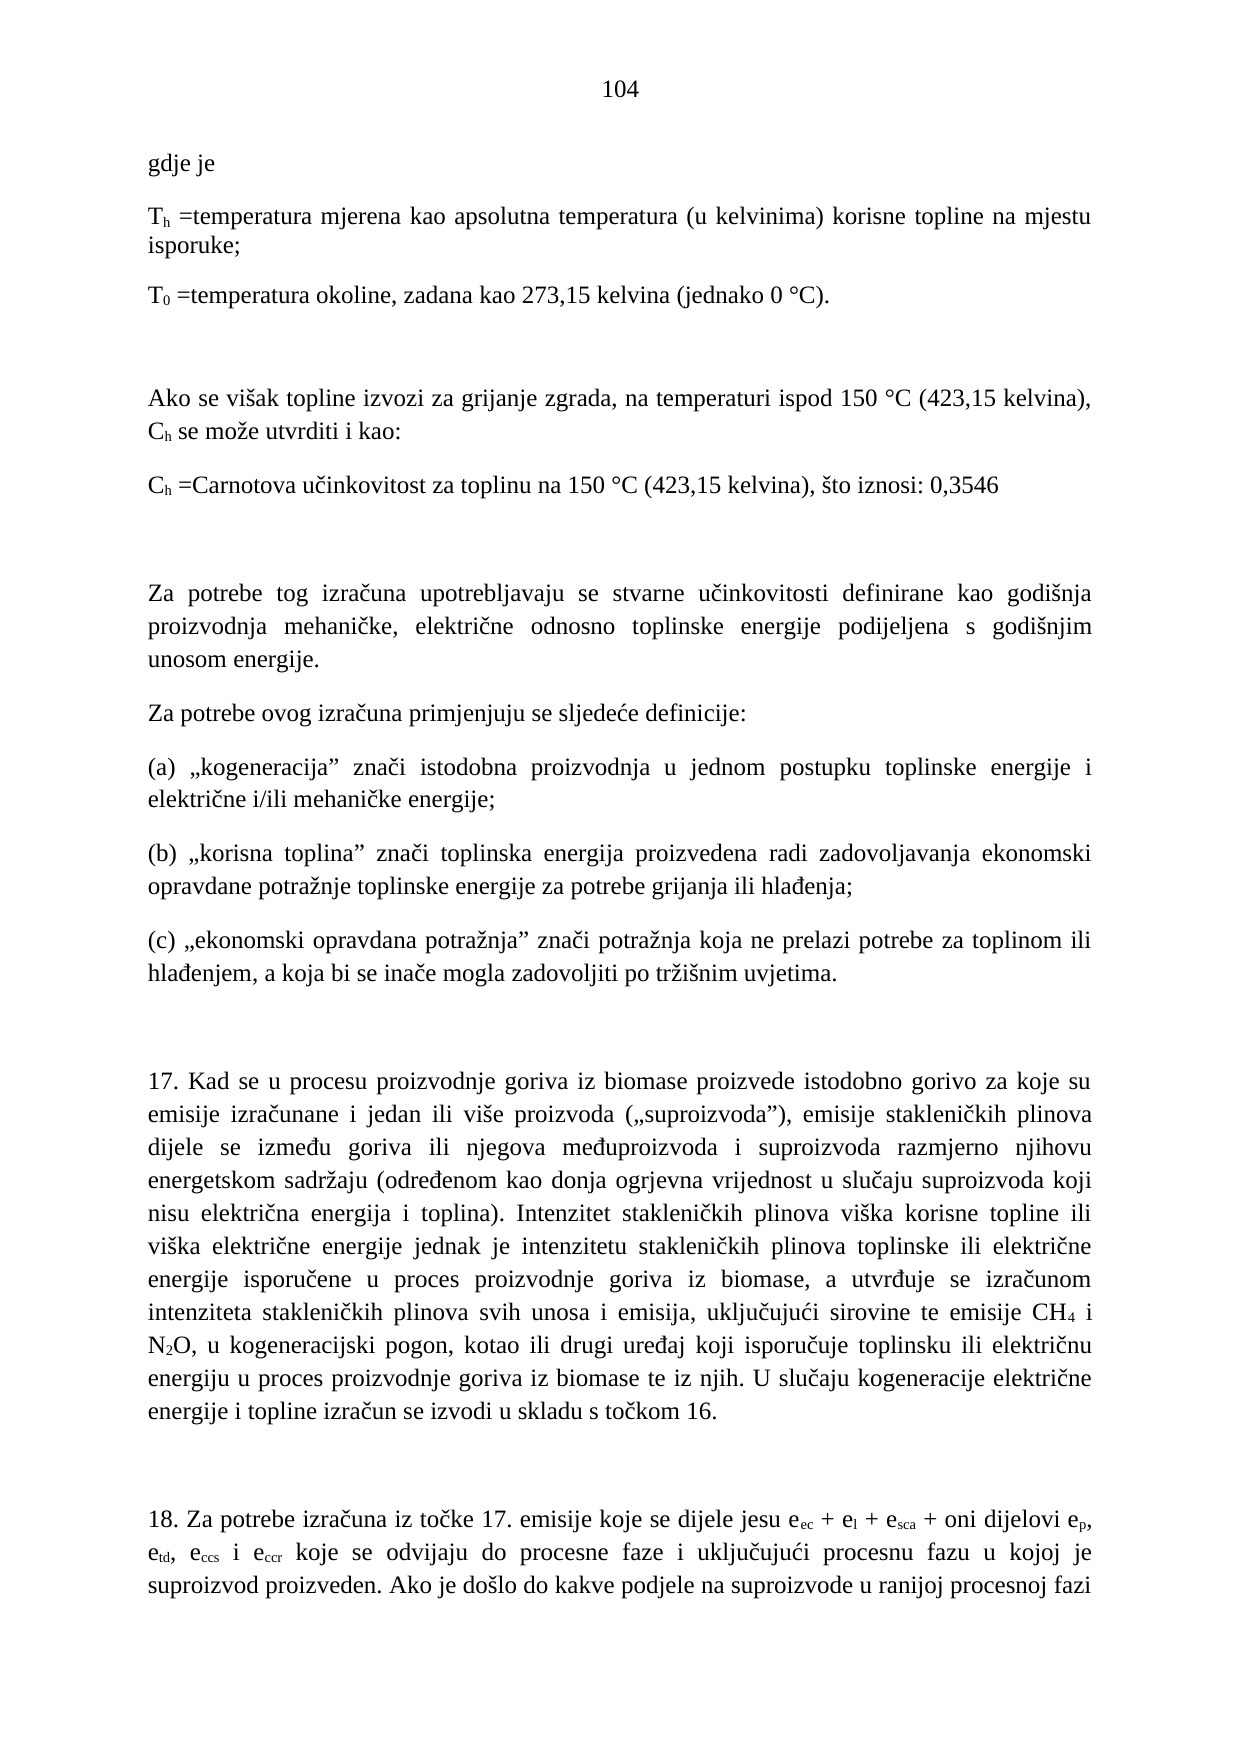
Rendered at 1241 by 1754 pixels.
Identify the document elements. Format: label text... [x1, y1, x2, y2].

text (b) „korisna toplina” znači toplinska energija proizvedena radi zadovoljavanja ekonomski opravdane potražnje toplinske energije za potrebe grijanja ili hlađenja; [148, 838, 1093, 900]
text gdje je [148, 148, 1093, 176]
text Ako se višak topline izvozi za grijanje zgrada, na temperaturi ispod 150 °C (423,15 kelvina), Ch se može utvrditi i kao: [148, 383, 1093, 445]
text Za potrebe ovog izračuna primjenjuju se sljedeće definicije: [148, 698, 1093, 726]
text T0 =temperatura okoline, zadana kao 273,15 kelvina (jednako 0 °C). [148, 280, 1093, 308]
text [148, 1504, 1093, 1599]
text Za potrebe tog izračuna upotrebljavaju se stvarne učinkovitosti definirane kao godišnja proizvodnja mehaničke, električne odnosno toplinske energije podijeljena s godišnjim unosom energije. [148, 578, 1093, 673]
text (a) „kogeneracija” znači istodobna proizvodnja u jednom postupku toplinske energije i električne i/ili mehaničke energije; [148, 752, 1093, 813]
text Ch =Carnotova učinkovitost za toplinu na 150 °C (423,15 kelvina), što iznosi: 0,3546 [148, 470, 1093, 499]
text Th =temperatura mjerena kao apsolutna temperatura (u kelvinima) korisne topline na mjestu isporuke; [148, 201, 1093, 259]
text (c) „ekonomski opravdana potražnja” znači potražnja koja ne prelazi potrebe za toplinom ili hlađenjem, a koja bi se inače mogla zadovoljiti po tržišnim uvjetima. [148, 925, 1093, 987]
text 17. Kad se u procesu proizvodnje goriva iz biomase proizvede istodobno gorivo za koje su emisije izračunane i jedan ili više proizvoda („suproizvoda”), emisije stakleničkih plinova dijele se između goriva ili njegova međuproizvoda i suproizvoda razmjerno njihovu energetskom sadržaju (određenom kao donja ogrjevna vrijednost u slučaju suproizvoda koji nisu električna energija i toplina). Intenzitet stakleničkih plinova viška korisne topline ili viška električne energije jednak je intenzitetu stakleničkih plinova toplinske ili električne energije isporučene u proces proizvodnje goriva iz biomase, a utvrđuje se izračunom intenziteta stakleničkih plinova svih unosa i emisija, uključujući sirovine te emisije CH4 i N2O, u kogeneracijski pogon, kotao ili drugi uređaj koji isporučuje toplinsku ili električnu energiju u proces proizvodnje goriva iz biomase te iz njih. U slučaju kogeneracije električne energije i topline izračun se izvodi u skladu s točkom 16. [148, 1066, 1093, 1425]
